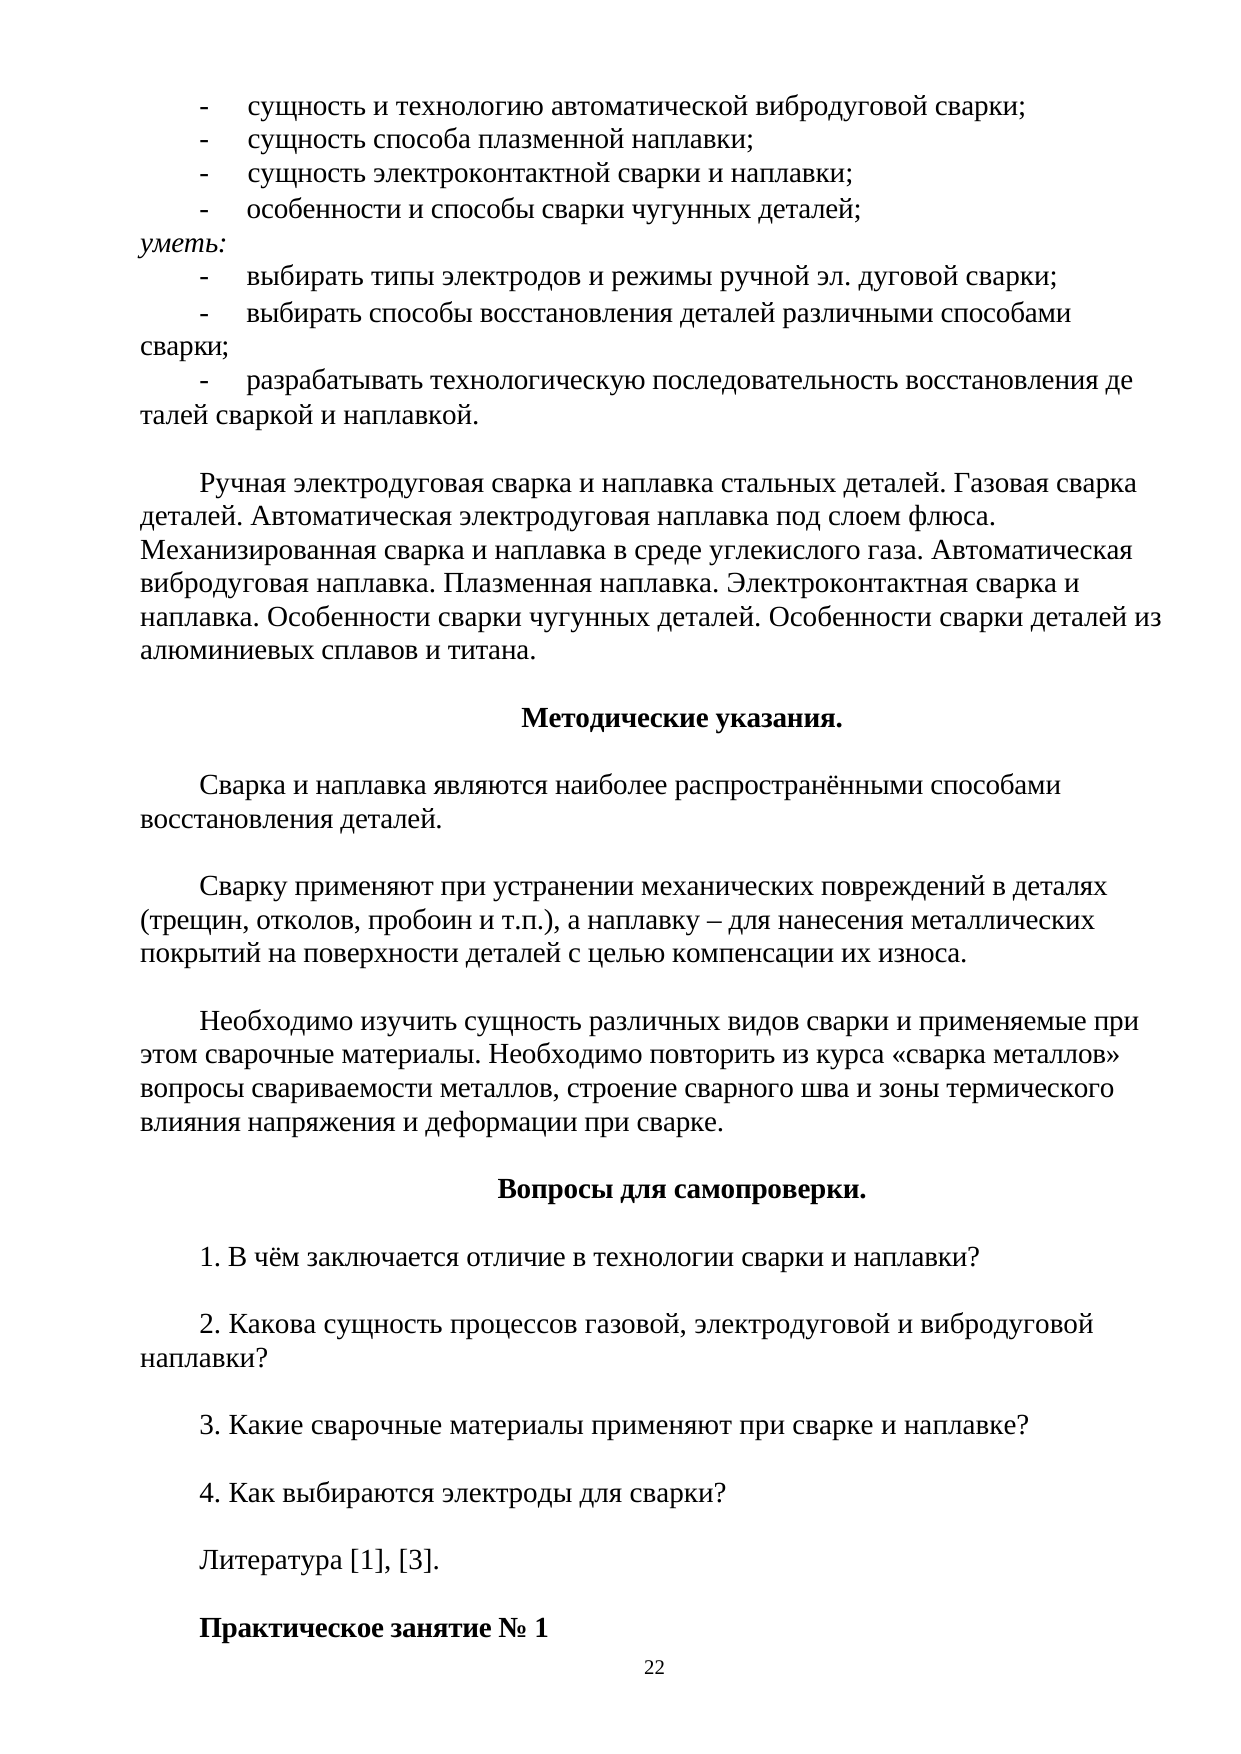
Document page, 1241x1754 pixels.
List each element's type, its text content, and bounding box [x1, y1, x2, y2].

list особенности и способы сварки чугунных деталей; уметь: [140, 192, 1165, 259]
list выбирать способы восстановления деталей различными способами сварки; [140, 295, 1165, 362]
list сущность способа плазменной наплавки; [140, 122, 1165, 156]
text 3. Какие сварочные материалы применяют при сварке и наплавке? [140, 1408, 1165, 1441]
list сущность электроконтактной сварки и наплавки; [140, 156, 1165, 189]
list разрабатывать технологическую последовательность восстановления де талей сваркой и наплавкой. [140, 362, 1165, 431]
text 4. Как выбираются электроды для сварки? [140, 1475, 1165, 1509]
text 2. Какова сущность процессов газовой, электродуговой и вибродуговой наплавки? [140, 1307, 1165, 1374]
text Методические указания. [140, 700, 1165, 734]
text Сварку применяют при устранении механических повреждений в деталях (трещин, отколов, пробоин и т.п.), а наплавку – для нанесения металлических покрытий на поверхности деталей с целью компенсации их износа. [140, 869, 1165, 969]
list выбирать типы электродов и режимы ручной эл. дуговой сварки; [140, 259, 1165, 292]
text 1. В чём заключается отличие в технологии сварки и наплавки? [140, 1239, 1165, 1273]
list сущность и технологию автоматической вибродуговой сварки; [140, 89, 1165, 122]
text Практическое занятие № 1 [140, 1610, 1165, 1644]
text Необходимо изучить сущность различных видов сварки и применяемые при этом сварочные материалы. Необходимо повторить из курса «сварка металлов» вопросы свариваемости металлов, строение сварного шва и зоны термического влияния напряжения и деформации при сварке. [140, 1003, 1165, 1138]
text Ручная электродуговая сварка и наплавка стальных деталей. Газовая сварка деталей. Автоматическая электродуговая наплавка под слоем флюса. Механизированная сварка и наплавка в среде углекислого газа. Автоматическая вибродуговая наплавка. Плазменная наплавка. Электроконтактная сварка и наплавка. Особенности сварки чугунных деталей. Особенности сварки деталей из алюминиевых сплавов и титана. [140, 465, 1165, 666]
text Вопросы для самопроверки. [140, 1172, 1165, 1205]
text Литература [1], [3]. [140, 1543, 1165, 1576]
text Сварка и наплавка являются наиболее распространёнными способами восстановления деталей. [140, 768, 1165, 835]
